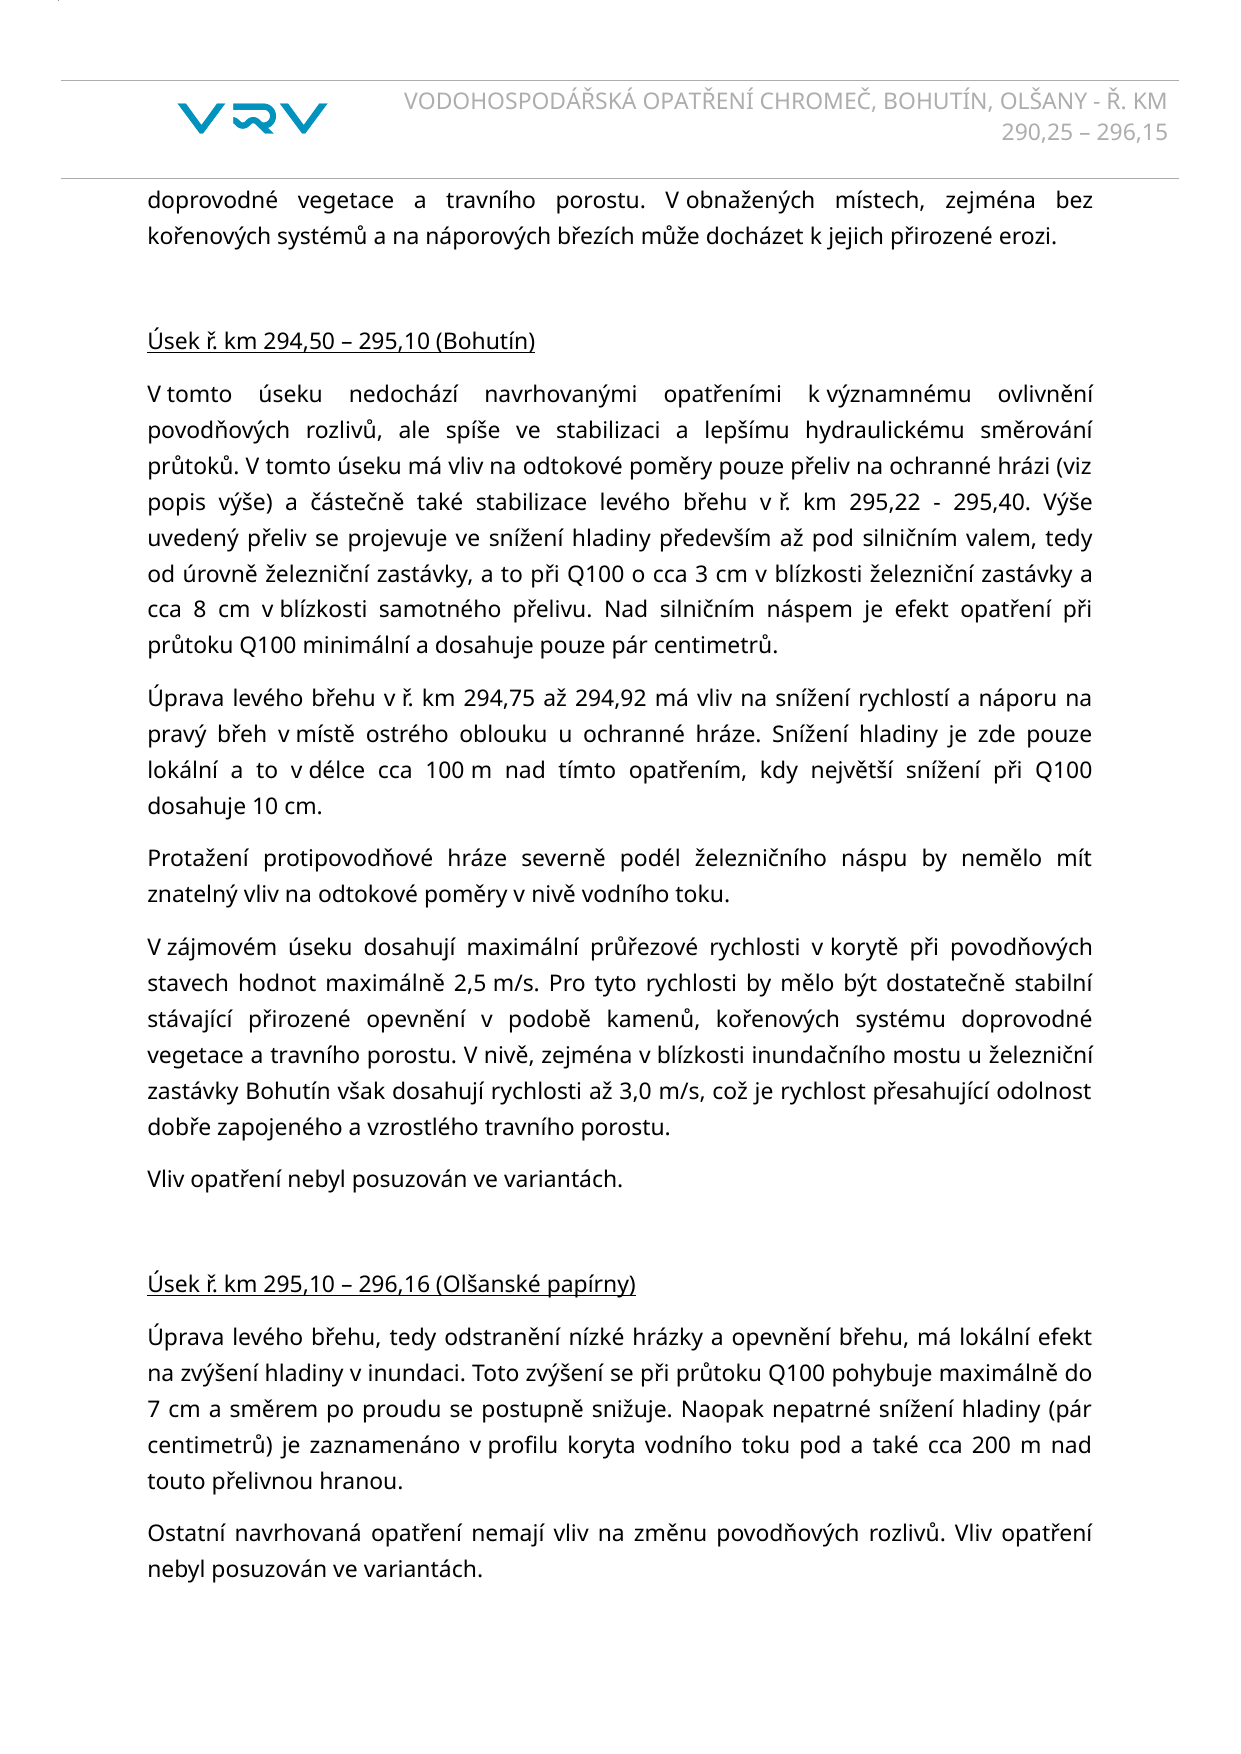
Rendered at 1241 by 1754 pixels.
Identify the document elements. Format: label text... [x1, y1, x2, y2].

text Úprava levého břehu, tedy odstranění nízké hrázky a opevnění břehu, má lokální efekt na zvýšení hladiny v inundaci. Toto zvýšení se při průtoku Q100 pohybuje maximálně do 7 cm a směrem po proudu se postupně snižuje. Naopak nepatrné snížení hladiny (pár centimetrů) je zaznamenáno v profilu koryta vodního toku pod a také cca 200 m nad touto přelivnou hranou. [147, 1321, 1093, 1496]
text Protažení protipovodňové hráze severně podél železničního náspu by nemělo mít znatelný vliv na odtokové poměry v nivě vodního toku. [147, 842, 1093, 909]
picture [162, 88, 343, 149]
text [147, 107, 1093, 178]
text Úsek ř. km 295,10 – 296,16 (Olšanské papírny) [147, 1268, 1093, 1300]
text V tomto úseku nedochází navrhovanými opatřeními k významnému ovlivnění povodňových rozlivů, ale spíše ve stabilizaci a lepšímu hydraulickému směrování průtoků. V tomto úseku má vliv na odtokové poměry pouze přeliv na ochranné hrázi (viz popis výše) a částečně také stabilizace levého břehu v ř. km 295,22 - 295,40. Výše uvedený přeliv se projevuje ve snížení hladiny především až pod silničním valem, tedy od úrovně železniční zastávky, a to při Q100 o cca 3 cm v blízkosti železniční zastávky a cca 8 cm v blízkosti samotného přelivu. Nad silničním náspem je efekt opatření při průtoku Q100 minimální a dosahuje pouze pár centimetrů. [147, 378, 1093, 661]
text Ostatní navrhovaná opatření nemají vliv na změnu povodňových rozlivů. Vliv opatření nebyl posuzován ve variantách. [147, 1517, 1093, 1584]
text Úsek ř. km 294,50 – 295,10 (Bohutín) [147, 325, 1093, 356]
text V zájmovém úseku dosahují maximální průřezové rychlosti v korytě při povodňových stavech hodnot maximálně 2,5 m/s. Pro tyto rychlosti by mělo být dostatečně stabilní stávající přirozené opevnění v podobě kamenů, kořenových systému doprovodné vegetace a travního porostu. V nivě, zejména v blízkosti inundačního mostu u železniční zastávky Bohutín však dosahují rychlosti až 3,0 m/s, což je rychlost přesahující odolnost dobře zapojeného a vzrostlého travního porostu. [147, 931, 1093, 1142]
text Úprava levého břehu v ř. km 294,75 až 294,92 má vliv na snížení rychlostí a náporu na pravý břeh v místě ostrého oblouku u ochranné hráze. Snížení hladiny je zde pouze lokální a to v délce cca 100 m nad tímto opatřením, kdy největší snížení při Q100 dosahuje 10 cm. [147, 682, 1093, 821]
text Vliv opatření nebyl posuzován ve variantách. [147, 1163, 1093, 1194]
